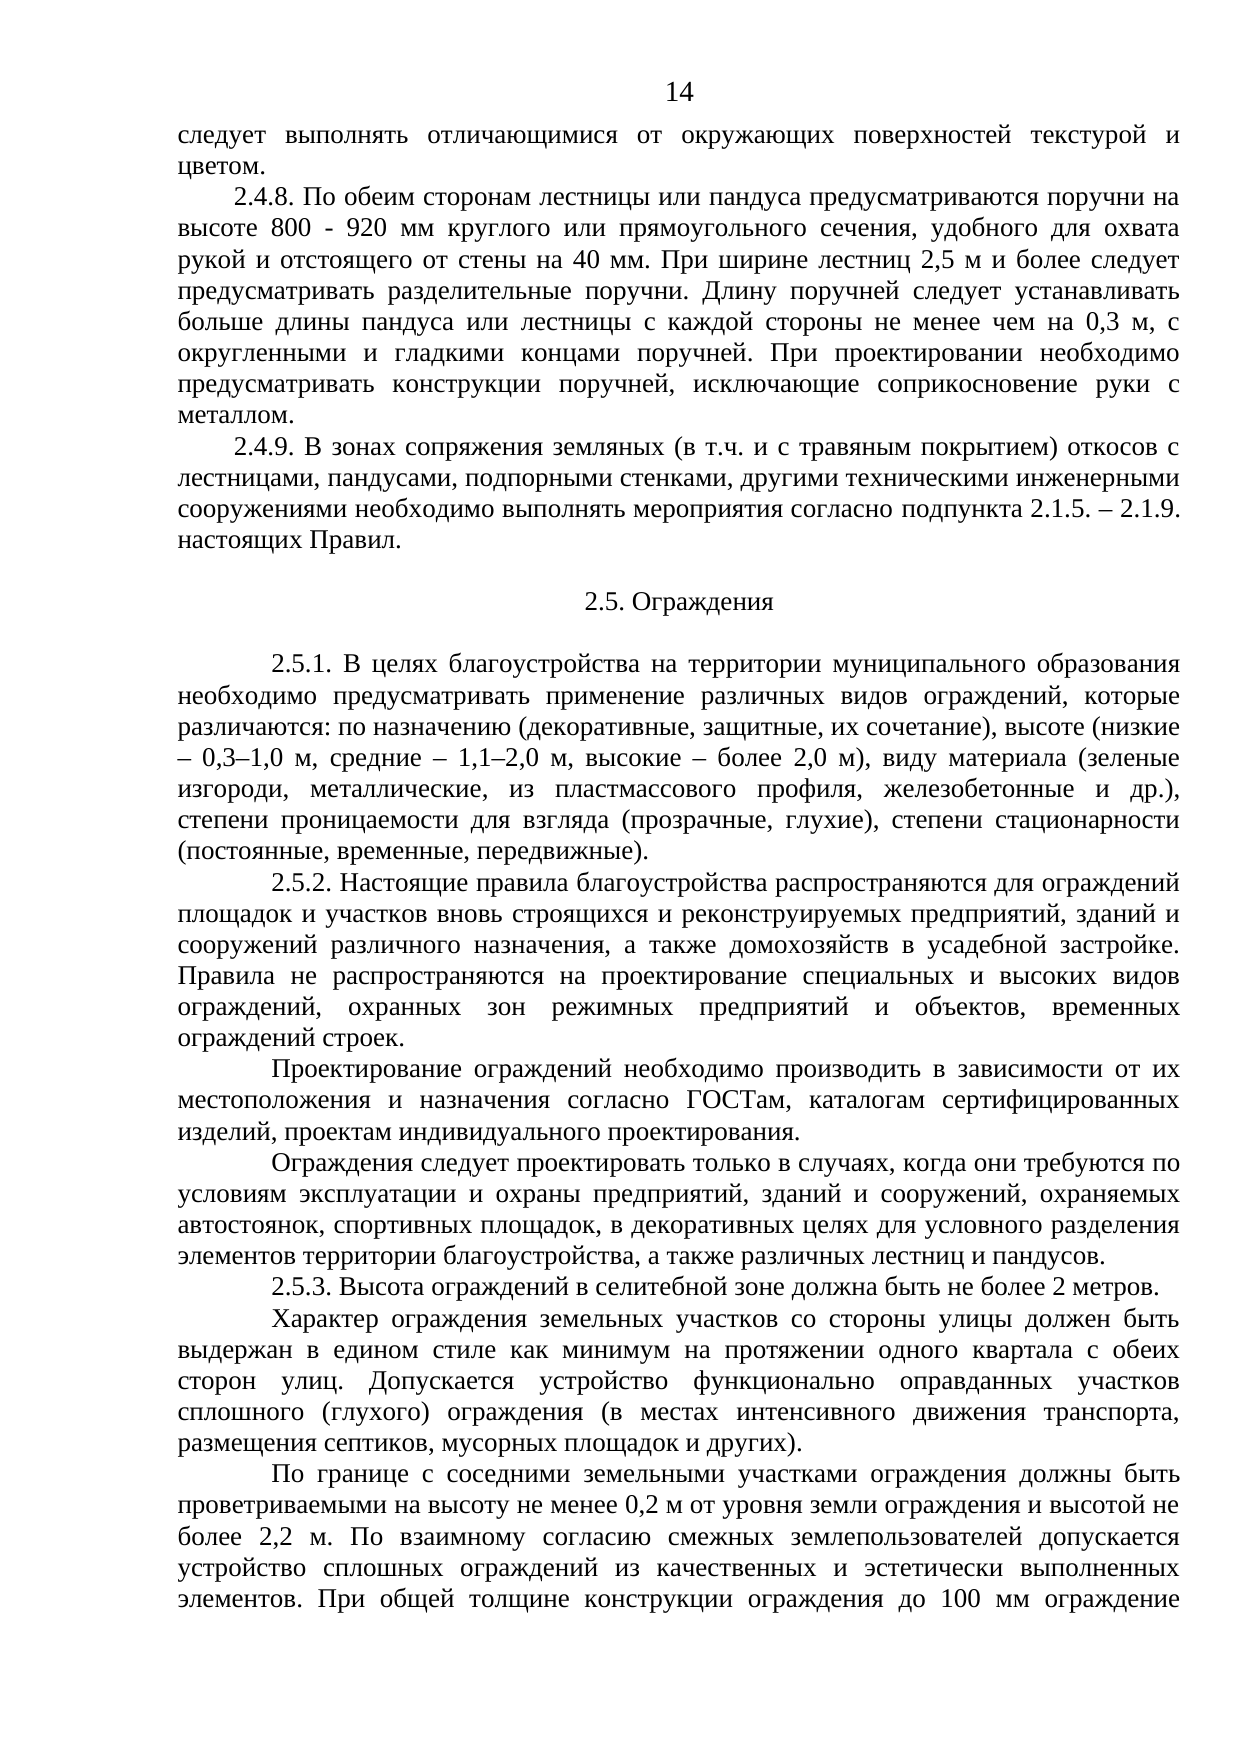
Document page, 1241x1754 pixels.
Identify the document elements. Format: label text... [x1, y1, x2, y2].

text 2.4.8. По обеим сторонам лестницы или пандуса предусматриваются поручни на высоте 800 - круглого или прямоугольного сечения, удобного для охвата рукой и отстоящего от стены на . При ширине лестниц и более следует предусматривать разделительные поручни. Длину поручней следует устанавливать больше длины пандуса или лестницы с каждой стороны не менее чем на , с округленными и гладкими концами поручней. При проектировании необходимо предусматривать конструкции поручней, исключающие соприкосновение руки с металлом. [177, 180, 1181, 429]
text 2.5. Ограждения [177, 585, 1181, 616]
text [177, 1457, 1181, 1613]
text Проектирование ограждений необходимо производить в зависимости от их местоположения и назначения согласно ГОСТам, каталогам сертифицированных изделий, проектам индивидуального проектирования. [177, 1052, 1181, 1146]
text 2.5.2. Настоящие правила благоустройства распространяются для ограждений площадок и участков вновь строящихся и реконструируемых предприятий, зданий и сооружений различного назначения, а также домохозяйств в усадебной застройке. Правила не распространяются на проектирование специальных и высоких видов ограждений, охранных зон режимных предприятий и объектов, временных ограждений строек. [177, 866, 1181, 1052]
text Характер ограждения земельных участков со стороны улицы должен быть выдержан в едином стиле как минимум на протяжении одного квартала с обеих сторон улиц. Допускается устройство функционально оправданных участков сплошного (глухого) ограждения (в местах интенсивного движения транспорта, размещения септиков, мусорных площадок и других). [177, 1302, 1181, 1457]
text Ограждения следует проектировать только в случаях, когда они требуются по условиям эксплуатации и охраны предприятий, зданий и сооружений, охраняемых автостоянок, спортивных площадок, в декоративных целях для условного разделения элементов территории благоустройства, а также различных лестниц и пандусов. [177, 1146, 1181, 1271]
text 2.5.3. Высота ограждений в селитебной зоне должна быть не более . [177, 1271, 1181, 1302]
text 2.4.9. В зонах сопряжения земляных (в т.ч. и с травяным покрытием) откосов с лестницами, пандусами, подпорными стенками, другими техническими инженерными сооружениями необходимо выполнять мероприятия согласно подпункта 2.1.5. – 2.1.9. настоящих Правил. [177, 429, 1181, 554]
text 2.5.1. В целях благоустройства на территории муниципального образования необходимо предусматривать применение различных видов ограждений, которые различаются: по назначению (декоративные, защитные, их сочетание), высоте (низкие – 0,3–1,0 м, средние – 1,1–2,0 м, высокие – более ), виду материала (зеленые изгороди, металлические, из пластмассового профиля, железобетонные и др.), степени проницаемости для взгляда (прозрачные, глухие), степени стационарности (постоянные, временные, передвижные). [177, 648, 1181, 866]
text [177, 118, 1181, 180]
